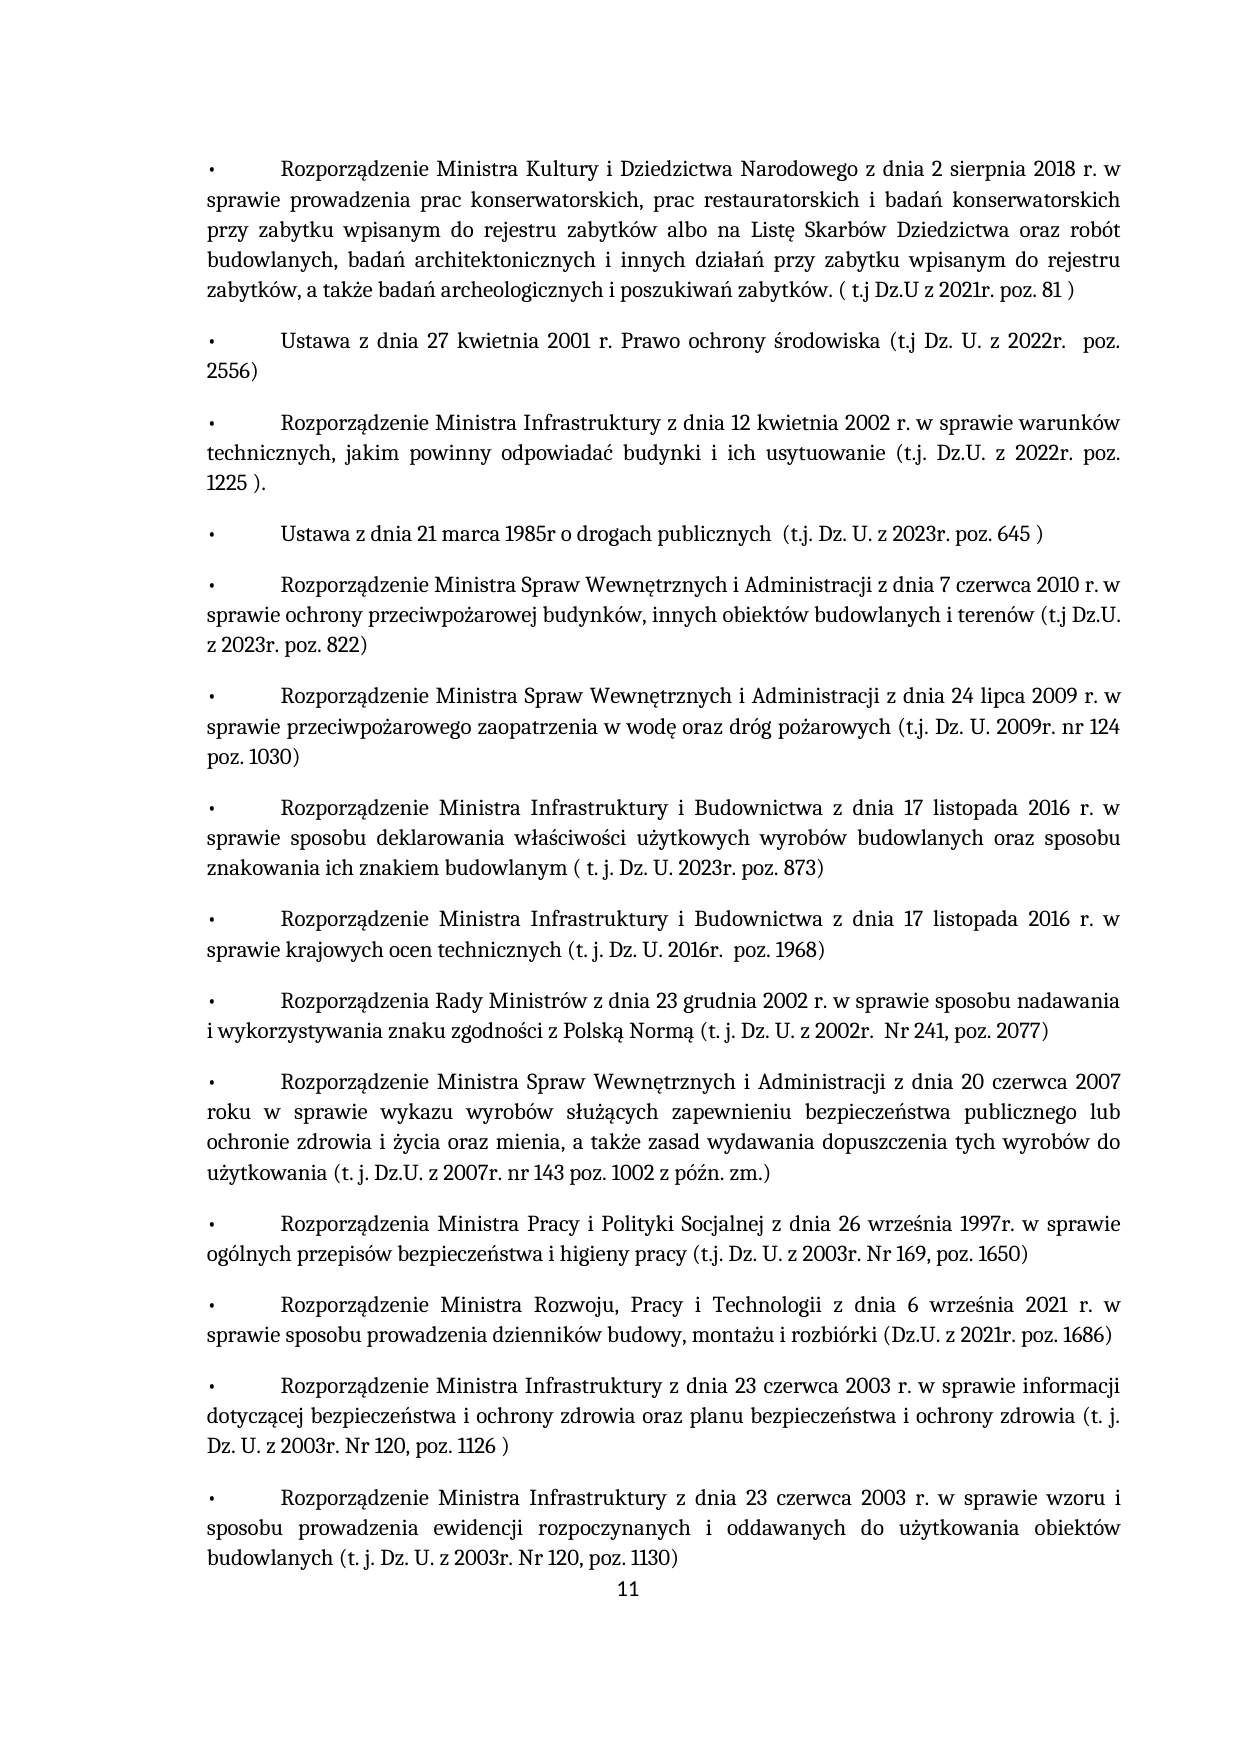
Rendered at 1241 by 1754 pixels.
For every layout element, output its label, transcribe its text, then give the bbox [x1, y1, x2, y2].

text • Rozporządzenie Ministra Infrastruktury i Budownictwa z dnia 17 listopada 2016 r. w sprawie krajowych ocen technicznych (t. j. Dz. U. 2016r. poz. 1968) [207, 906, 1122, 963]
text • Rozporządzenie Ministra Rozwoju, Pracy i Technologii z dnia 6 września 2021 r. w sprawie sposobu prowadzenia dzienników budowy, montażu i rozbiórki (Dz.U. z 2021r. poz. 1686) [207, 1292, 1122, 1348]
text • Rozporządzenie Ministra Kultury i Dziedzictwa Narodowego z dnia 2 sierpnia 2018 r. w sprawie prowadzenia prac konserwatorskich, prac restauratorskich i badań konserwatorskich przy zabytku wpisanym do rejestru zabytków albo na Listę Skarbów Dziedzictwa oraz robót budowlanych, badań architektonicznych i innych działań przy zabytku wpisanym do rejestru zabytków, a także badań archeologicznych i poszukiwań zabytków. ( t.j Dz.U z 2021r. poz. 81 ) [207, 156, 1122, 303]
text • Rozporządzenie Ministra Spraw Wewnętrznych i Administracji z dnia 20 czerwca 2007 roku w sprawie wykazu wyrobów służących zapewnieniu bezpieczeństwa publicznego lub ochronie zdrowia i życia oraz mienia, a także zasad wydawania dopuszczenia tych wyrobów do użytkowania (t. j. Dz.U. z 2007r. nr 143 poz. 1002 z późn. zm.) [207, 1069, 1122, 1186]
text • Rozporządzenie Ministra Spraw Wewnętrznych i Administracji z dnia 24 lipca 2009 r. w sprawie przeciwpożarowego zaopatrzenia w wodę oraz dróg pożarowych (t.j. Dz. U. 2009r. nr 124 poz. 1030) [207, 683, 1122, 770]
text • Rozporządzenie Ministra Spraw Wewnętrznych i Administracji z dnia 7 czerwca 2010 r. w sprawie ochrony przeciwpożarowej budynków, innych obiektów budowlanych i terenów (t.j Dz.U. z 2023r. poz. 822) [207, 572, 1122, 658]
text • Rozporządzenie Ministra Infrastruktury z dnia 12 kwietnia 2002 r. w sprawie warunków technicznych, jakim powinny odpowiadać budynki i ich usytuowanie (t.j. Dz.U. z 2022r. poz. 1225 ). [207, 409, 1122, 496]
text • Rozporządzenia Rady Ministrów z dnia 23 grudnia 2002 r. w sprawie sposobu nadawania i wykorzystywania znaku zgodności z Polską Normą (t. j. Dz. U. z 2002r. Nr 241, poz. 2077) [207, 987, 1122, 1044]
text • Rozporządzenie Ministra Infrastruktury z dnia 23 czerwca 2003 r. w sprawie wzoru i sposobu prowadzenia ewidencji rozpoczynanych i oddawanych do użytkowania obiektów budowlanych (t. j. Dz. U. z 2003r. Nr 120, poz. 1130) [207, 1484, 1122, 1571]
text • Rozporządzenie Ministra Infrastruktury i Budownictwa z dnia 17 listopada 2016 r. w sprawie sposobu deklarowania właściwości użytkowych wyrobów budowlanych oraz sposobu znakowania ich znakiem budowlanym ( t. j. Dz. U. 2023r. poz. 873) [207, 795, 1122, 881]
text • Rozporządzenia Ministra Pracy i Polityki Socjalnej z dnia 26 września 1997r. w sprawie ogólnych przepisów bezpieczeństwa i higieny pracy (t.j. Dz. U. z 2003r. Nr 169, poz. 1650) [207, 1210, 1122, 1267]
text • Rozporządzenie Ministra Infrastruktury z dnia 23 czerwca 2003 r. w sprawie informacji dotyczącej bezpieczeństwa i ochrony zdrowia oraz planu bezpieczeństwa i ochrony zdrowia (t. j. Dz. U. z 2003r. Nr 120, poz. 1126 ) [207, 1373, 1122, 1459]
text • Ustawa z dnia 27 kwietnia 2001 r. Prawo ochrony środowiska (t.j Dz. U. z 2022r. poz. 2556) [207, 328, 1122, 384]
text • Ustawa z dnia 21 marca 1985r o drogach publicznych (t.j. Dz. U. z 2023r. poz. 645 ) [207, 521, 1122, 547]
